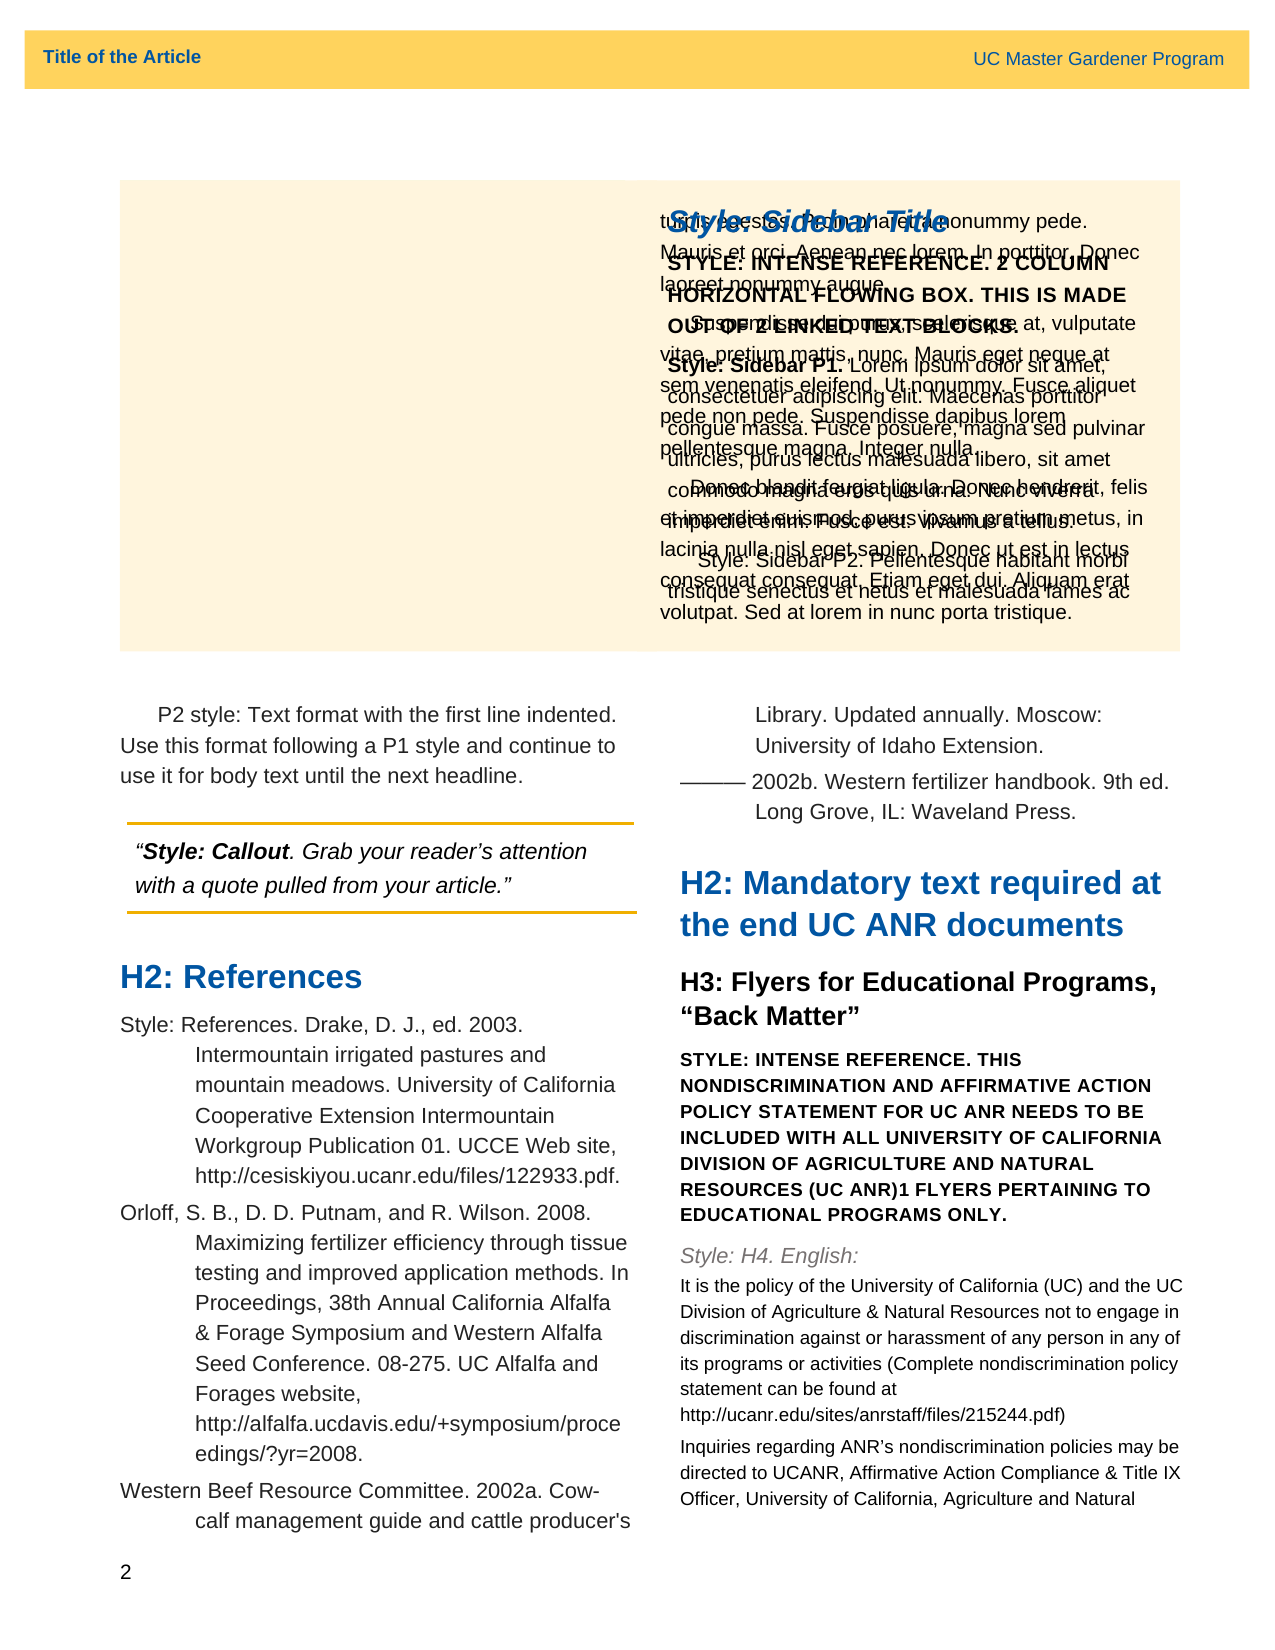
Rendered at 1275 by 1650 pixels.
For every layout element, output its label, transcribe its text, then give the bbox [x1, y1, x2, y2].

text It is the policy of the University of California (UC) and the UC Division of Agriculture & Natural Resources not to engage in discrimination against or harassment of any person in any of its programs or activities (Complete nondiscrimination policy statement can be found at http://ucanr.edu/sites/anrstaff/files/215244.pdf) [680, 1275, 1191, 1426]
subtitle H3: Flyers for Educational Programs, “Back Matter” [680, 966, 1200, 1032]
text Western Beef Resource Committee. 2002a. Cow-calf management guide and cattle producer's Library. Updated annually. Moscow: University of Idaho Extension. [680, 180, 1191, 758]
subtitle H2: References [120, 957, 640, 996]
text ——— 2002b. Western fertilizer handbook. 9th ed. Long Grove, IL: Waveland Press. [680, 769, 1191, 824]
text Style: intense reference. This Nondiscrimination and Affirmative Action policy statement for UC ANR needs to be included with all University of California Division of Agriculture and Natural Resources (UC ANR) flyers pertaining to educational programs only. [680, 1049, 1191, 1226]
text Western Beef Resource Committee. 2002a. Cow-calf management guide and cattle producer's Library. Updated annually. Moscow: University of Idaho Extension. [120, 1477, 631, 1533]
text Orloff, S. B., D. D. Putnam, and R. Wilson. 2008. Maximizing fertilizer efficiency through tissue testing and improved application methods. In Proceedings, 38th Annual California Alfalfa & Forage Symposium and Western Alfalfa Seed Conference. 08-275. UC Alfalfa and Forages website, http://alfalfa.ucdavis.edu/+symposium/proceedings/?yr=2008. [120, 1199, 631, 1466]
subtitle Style: H4. English: [680, 1243, 1200, 1268]
subtitle H2: Mandatory text required at the end UC ANR documents [680, 863, 1200, 943]
text P2 style: Text format with the first line indented. Use this format following a P1 style and continue to use it for body text until the next headline. [120, 652, 631, 788]
text “Style: Callout. Grab your reader’s attention with a quote pulled from your article.” [127, 825, 634, 911]
text Style: References. Drake, D. J., ed. 2003. Intermountain irrigated pastures and mountain meadows. University of California Cooperative Extension Intermountain Workgroup Publication 01. UCCE Web site, http://cesiskiyou.ucanr.edu/files/122933.pdf. [120, 1012, 631, 1188]
